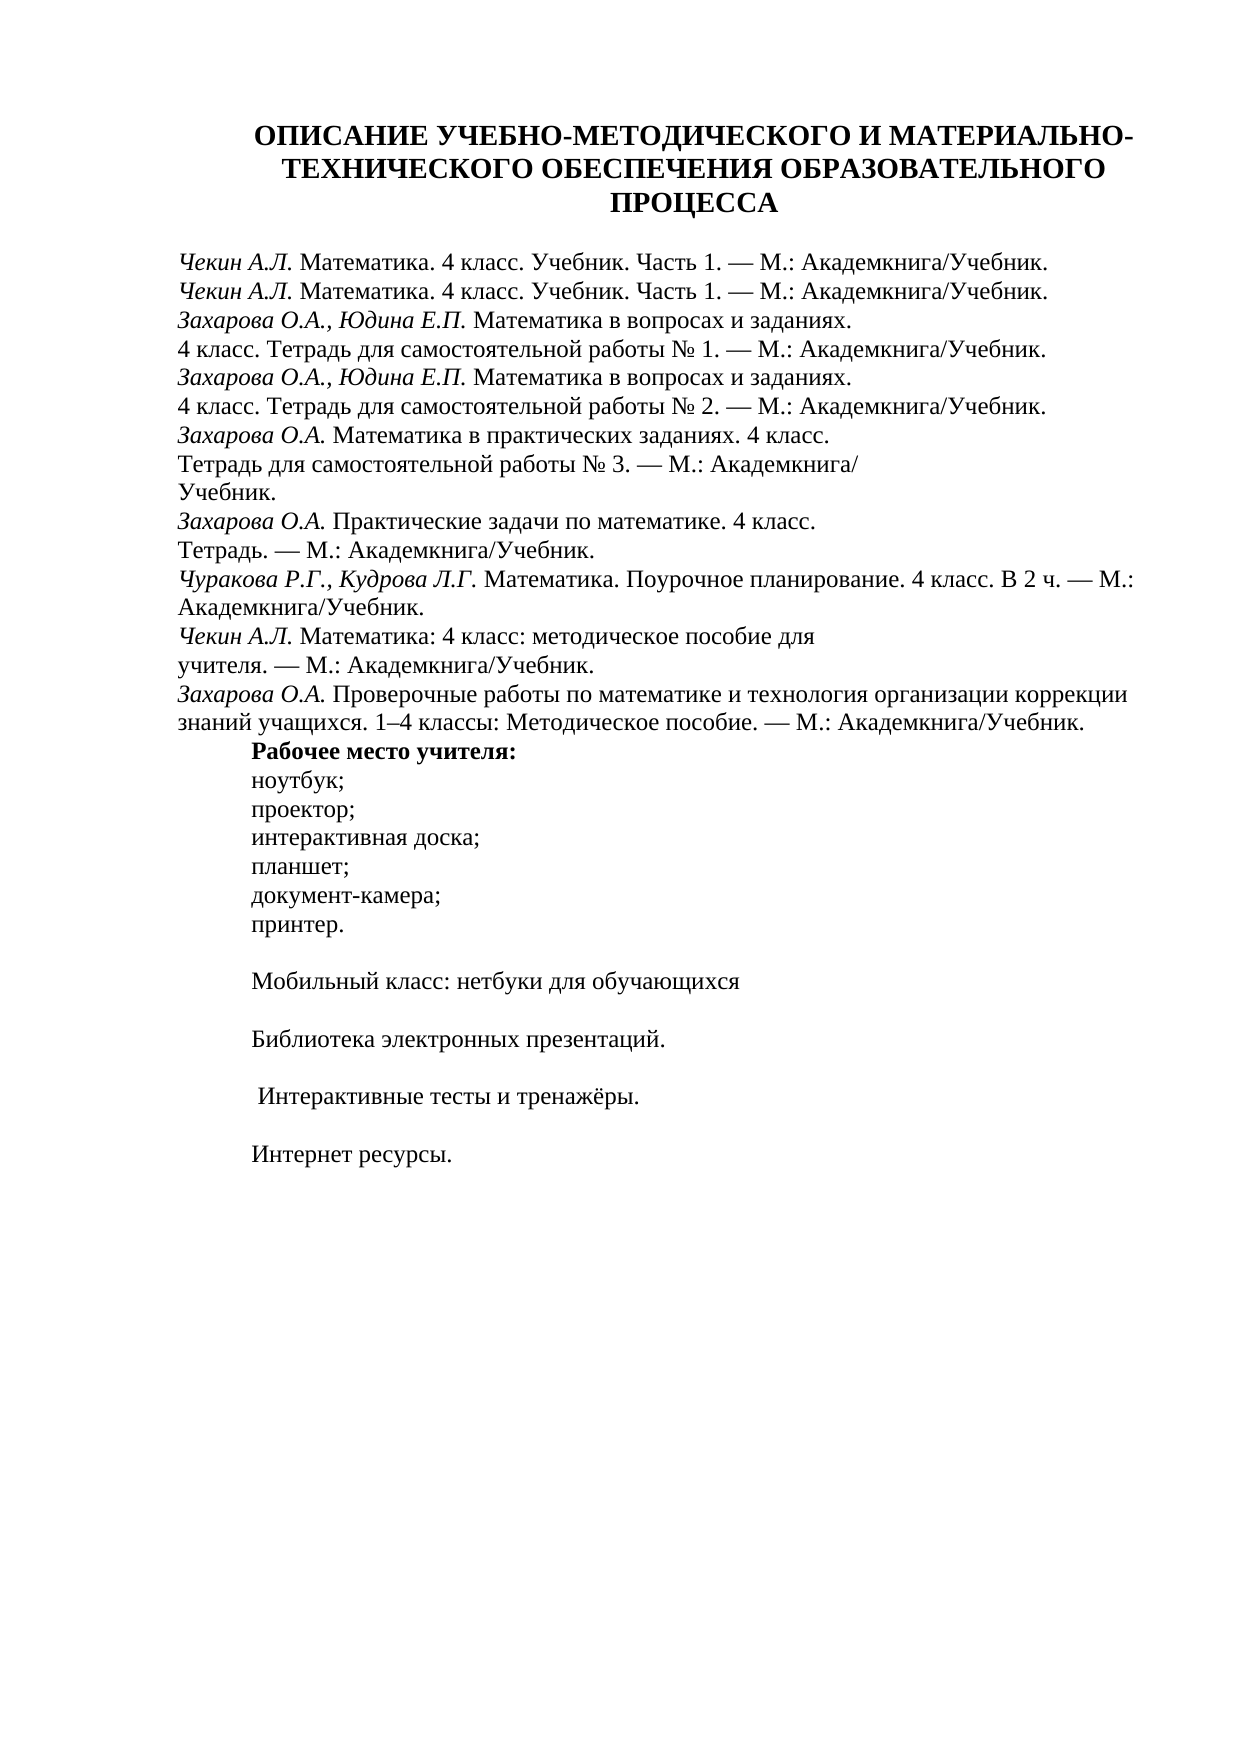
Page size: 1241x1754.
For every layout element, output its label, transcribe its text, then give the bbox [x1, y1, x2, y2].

text Захарова О.А., Юдина Е.П. Математика в вопросах и заданиях. [177, 305, 1137, 334]
text Интернет ресурсы. [177, 1139, 1137, 1167]
text 4 класс. Тетрадь для самостоятельной работы № 2. — М.: Академкнига/Учебник. [177, 391, 1137, 420]
text Интерактивные тесты и тренажёры. [177, 1081, 1137, 1110]
text принтер. [177, 909, 1137, 937]
text документ-камера; [177, 880, 1137, 909]
text Захарова О.А. Практические задачи по математике. 4 класс. [177, 506, 1137, 535]
text Захарова О.А., Юдина Е.П. Математика в вопросах и заданиях. [177, 362, 1137, 391]
text Захарова О.А. Математика в практических заданиях. 4 класс. [177, 420, 1137, 449]
text Чуракова Р.Г., Кудрова Л.Г. Математика. Поурочное планирование. 4 класс. В 2 ч. — М.: Академкнига/Учебник. [177, 564, 1137, 621]
text интерактивная доска; [177, 822, 1137, 851]
text Захарова О.А. Проверочные работы по математике и технология организации коррекции знаний учащихся. 1–4 классы: Методическое пособие. — М.: Академкнига/Учебник. [177, 679, 1137, 736]
text Тетрадь для самостоятельной работы № 3. — М.: Академкнига/ [177, 449, 1137, 477]
text 4 класс. Тетрадь для самостоятельной работы № 1. — М.: Академкнига/Учебник. [177, 334, 1137, 362]
text Учебник. [177, 477, 1137, 506]
text планшет; [177, 851, 1137, 880]
text ноутбук; [177, 765, 1137, 794]
text Чекин А.Л. Математика. 4 класс. Учебник. Часть 1. — М.: Академкнига/Учебник. [177, 276, 1137, 305]
text Тетрадь. — М.: Академкнига/Учебник. [177, 535, 1137, 564]
text учителя. — М.: Академкнига/Учебник. [177, 650, 1137, 679]
text Рабочее место учителя: [177, 736, 1137, 765]
text проектор; [177, 794, 1137, 822]
text Мобильный класс: нетбуки для обучающихся [177, 966, 1137, 995]
text Библиотека электронных презентаций. [177, 1024, 1137, 1052]
text ОПИСАНИЕ УЧЕБНО-МЕТОДИЧЕСКОГО И МАТЕРИАЛЬНО-ТЕХНИЧЕСКОГО ОБЕСПЕЧЕНИЯ ОБРАЗОВАТЕЛЬНОГО ПРОЦЕССА [251, 118, 1137, 219]
text Чекин А.Л. Математика. 4 класс. Учебник. Часть 1. — М.: Академкнига/Учебник. [177, 247, 1137, 276]
text Чекин А.Л. Математика: 4 класс: методическое пособие для [177, 621, 1137, 650]
